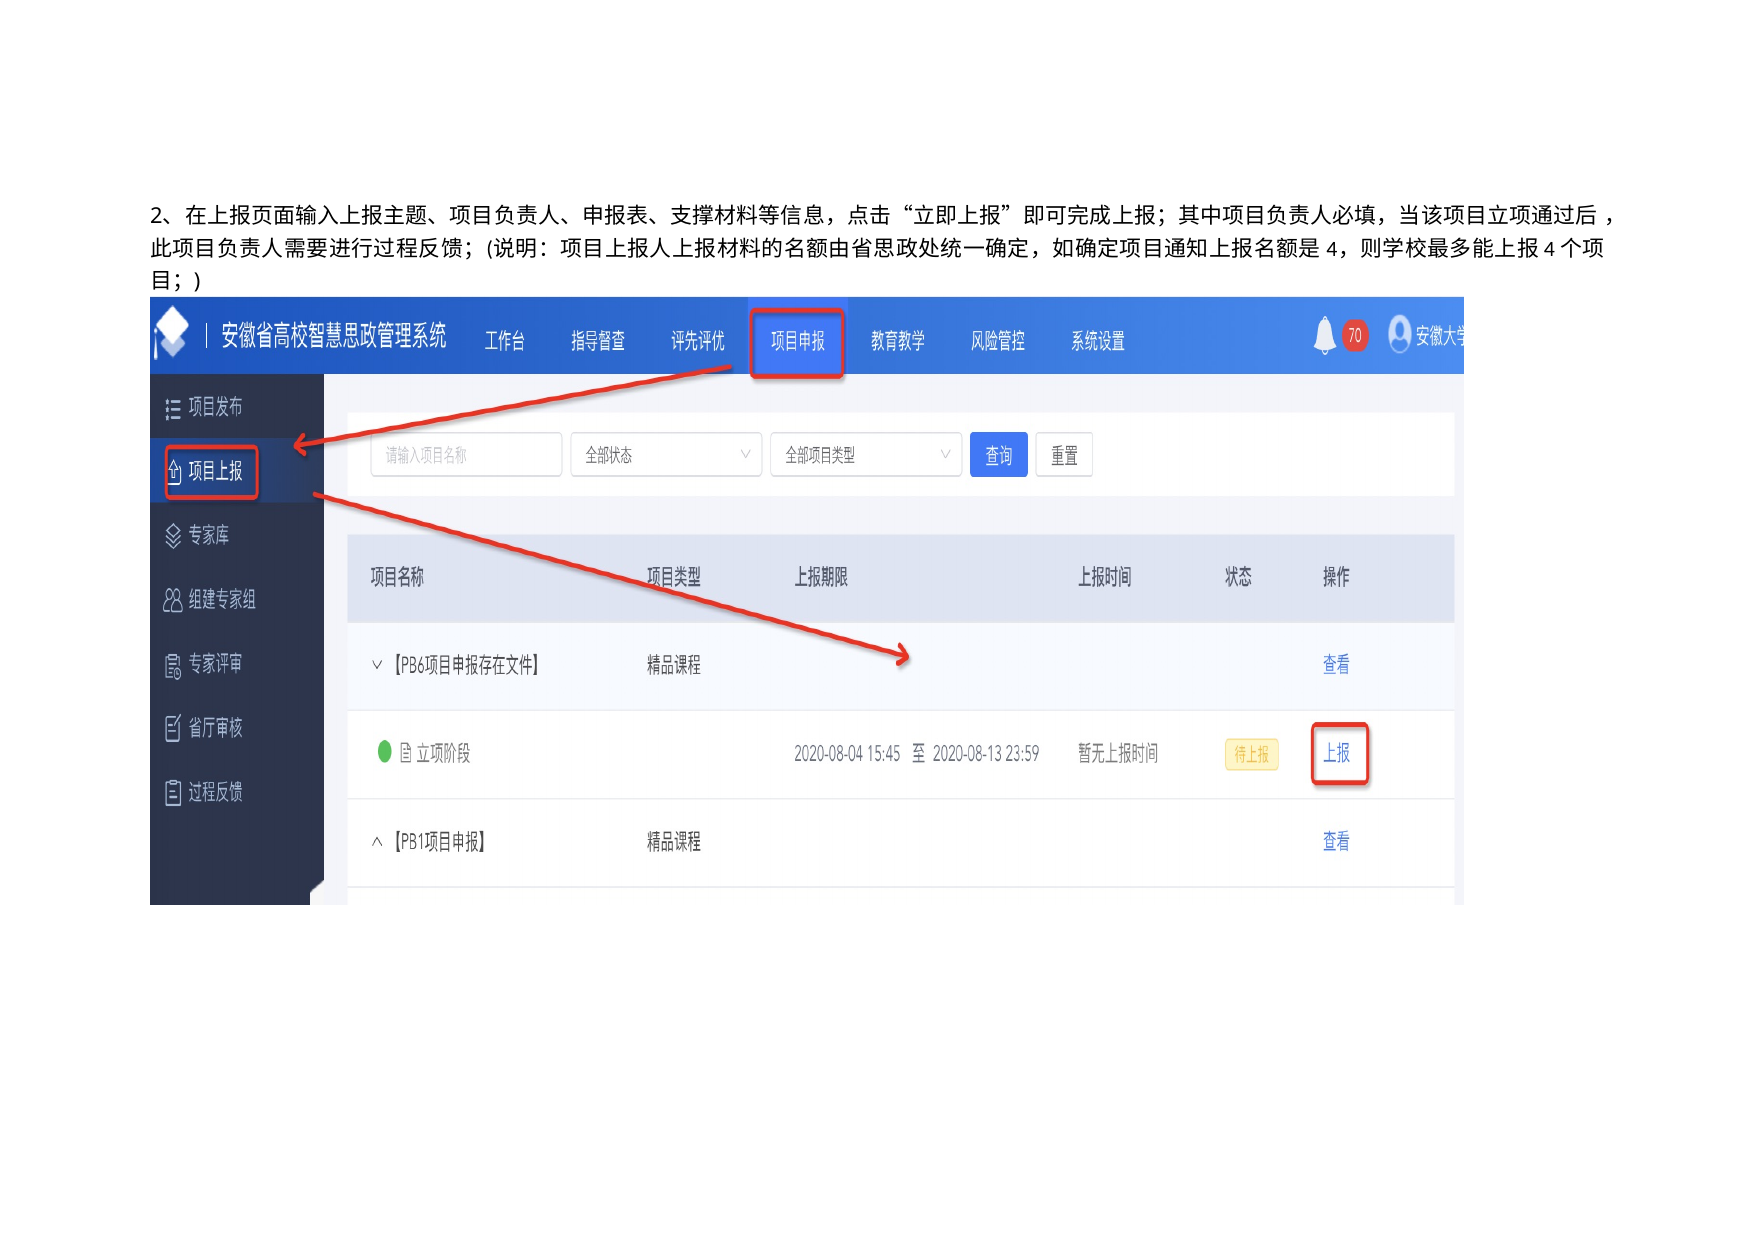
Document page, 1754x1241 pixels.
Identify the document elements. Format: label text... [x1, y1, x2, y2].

text 2、在上报页面输入上报主题、项目负责人、申报表、支撑材料等信息，点击“立即上报”即可完成上报；其中项目负责人必填，当该项目立项通过后，此项目负责人需要进行过程反馈；(说明：项目上报人上报材料的名额由省思政处统一确定，如确定项目通知上报名额是4，则学校最多能上报4个项目；) [150, 198, 1604, 295]
picture [150, 295, 1464, 905]
